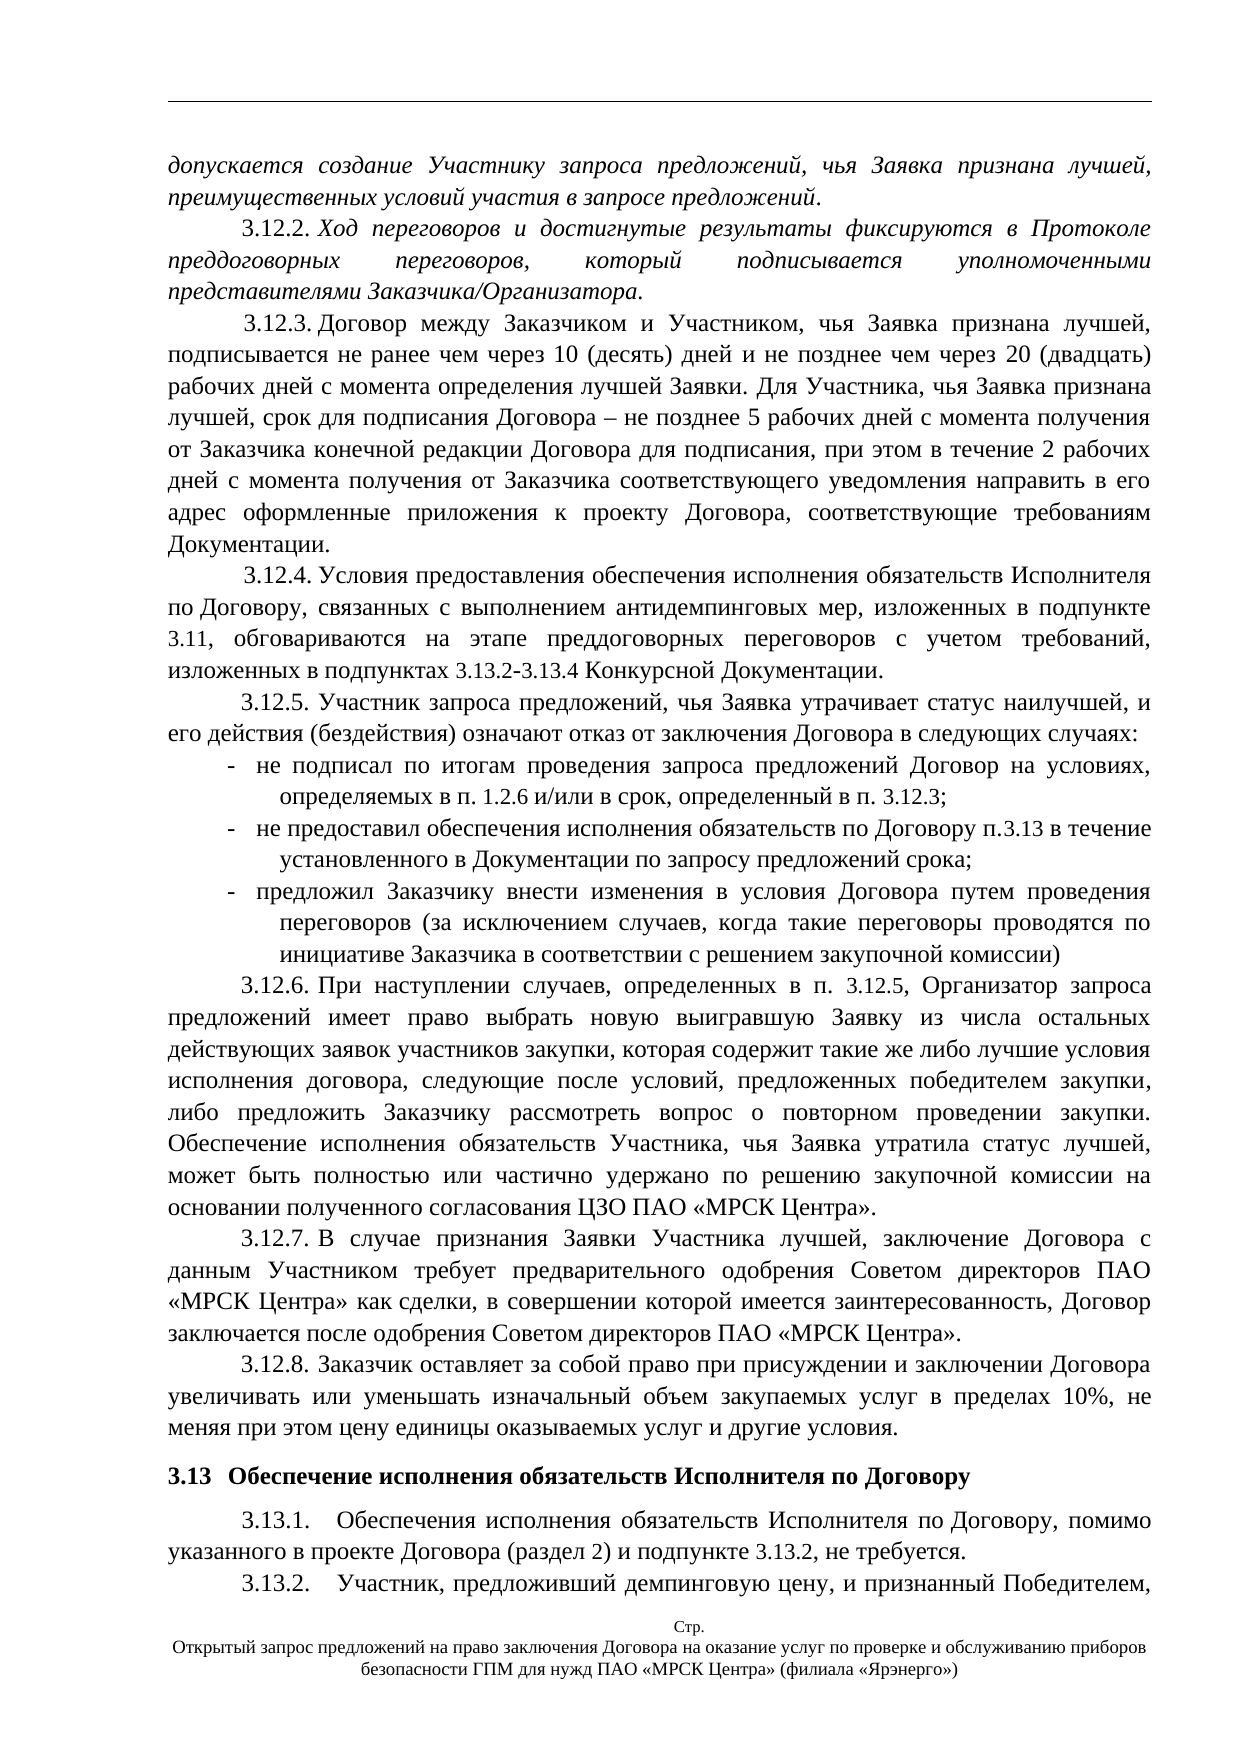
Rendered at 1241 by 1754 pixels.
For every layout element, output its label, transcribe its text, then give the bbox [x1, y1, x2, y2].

list Ход переговоров и достигнутые результаты фиксируются в Протоколе преддоговорных переговоров, который подписывается уполномоченными представителями Заказчика/Организатора. [168, 213, 1152, 305]
list Условия предоставления обеспечения исполнения обязательств Исполнителя по Договору, связанных с выполнением антидемпинговых мер, изложенных в подпункте 3.11, обговариваются на этапе преддоговорных переговоров с учетом требований, изложенных в подпунктах 3.13.2-3.13.4 Конкурсной Документации. [168, 560, 1152, 684]
list Договор между Заказчиком и Участником, чья Заявка признана лучшей, подписывается не ранее чем через 10 (десять) дней и не позднее чем через 20 (двадцать) рабочих дней с момента определения лучшей Заявки. Для Участника, чья Заявка признана лучшей, срок для подписания Договора – не позднее 5 рабочих дней с момента получения от Заказчика конечной редакции Договора для подписания, при этом в течение 2 рабочих дней с момента получения от Заказчика соответствующего уведомления направить в его адрес оформленные приложения к проекту Договора, соответствующие требованиям Документации. [168, 308, 1152, 557]
subtitle Обеспечение исполнения обязательств Исполнителя по Договору [168, 1461, 1152, 1489]
list Заказчик оставляет за собой право при присуждении и заключении Договора увеличивать или уменьшать изначальный объем закупаемых услуг в пределах 10%, не меняя при этом цену единицы оказываемых услуг и другие условия. [168, 1349, 1152, 1441]
list Обеспечения исполнения обязательств Исполнителя по Договору, помимо указанного в проекте Договора (раздел 2) и подпункте 3.13.2, не требуется. [168, 1505, 1152, 1565]
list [168, 150, 1152, 210]
list предложил Заказчику внести изменения в условия Договора путем проведения переговоров (за исключением случаев, когда такие переговоры проводятся по инициативе Заказчика в соответствии с решением закупочной комиссии) [227, 876, 1152, 968]
list не подписал по итогам проведения запроса предложений Договор на условиях, определяемых в п. 1.2.6 и/или в срок, определенный в п. 3.12.3; [227, 750, 1152, 810]
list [168, 1568, 1152, 1597]
list не предоставил обеспечения исполнения обязательств по Договору п.3.13 в течение установленного в Документации по запросу предложений срока; [227, 813, 1152, 873]
list В случае признания Заявки Участника лучшей, заключение Договора с данным Участником требует предварительного одобрения Советом директоров ПАО «МРСК Центра» как сделки, в совершении которой имеется заинтересованность, Договор заключается после одобрения Советом директоров ПАО «МРСК Центра». [168, 1223, 1152, 1347]
list Участник запроса предложений, чья Заявка утрачивает статус наилучшей, и его действия (бездействия) означают отказ от заключения Договора в следующих случаях: [168, 687, 1152, 747]
list При наступлении случаев, определенных в п. 3.12.5, Организатор запроса предложений имеет право выбрать новую выигравшую Заявку из числа остальных действующих заявок участников закупки, которая содержит такие же либо лучшие условия исполнения договора, следующие после условий, предложенных победителем закупки, либо предложить Заказчику рассмотреть вопрос о повторном проведении закупки. Обеспечение исполнения обязательств Участника, чья Заявка утратила статус лучшей, может быть полностью или частично удержано по решению закупочной комиссии на основании полученного согласования ЦЗО ПАО «МРСК Центра». [168, 971, 1152, 1220]
